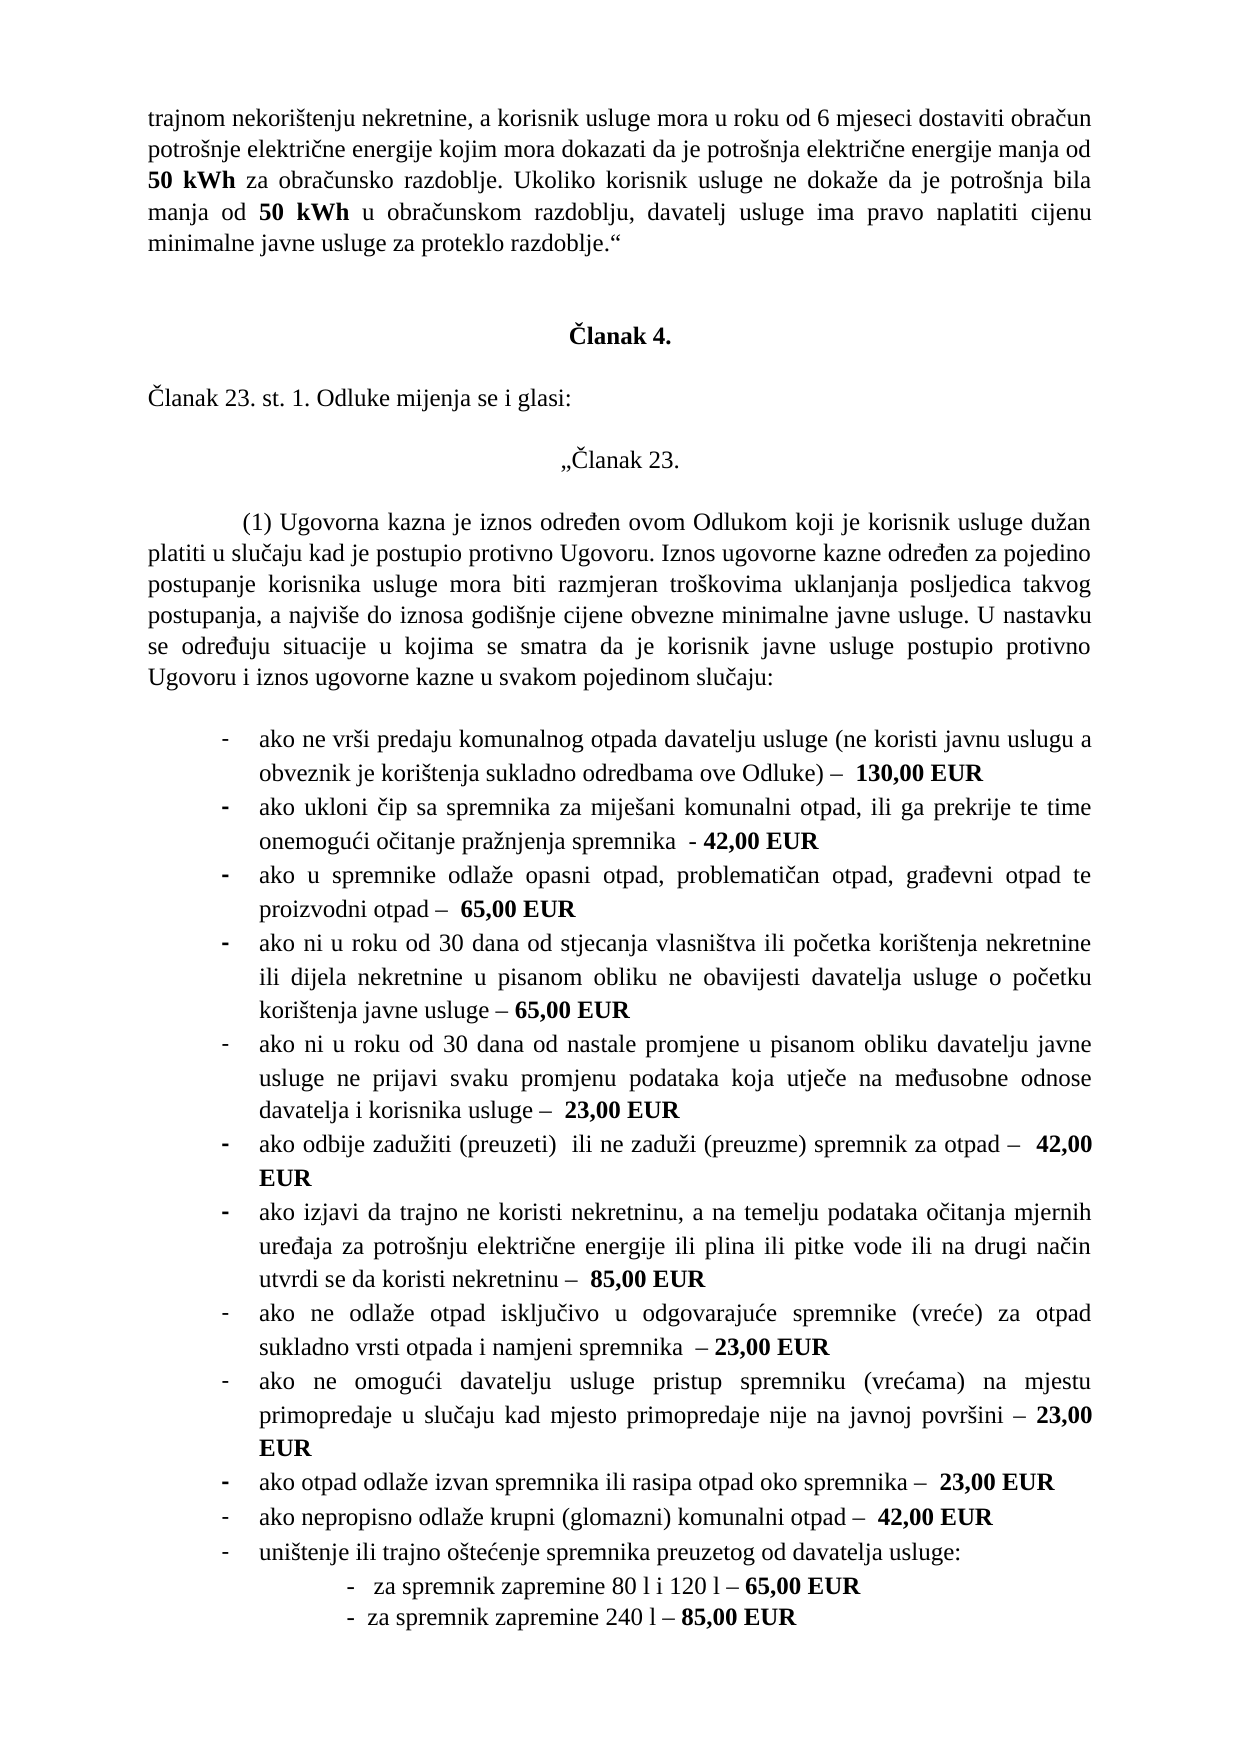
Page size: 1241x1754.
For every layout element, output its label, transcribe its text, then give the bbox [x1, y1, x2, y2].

list ako ni u roku od 30 dana od stjecanja vlasništva ili početka korištenja nekretnine ili dijela nekretnine u pisanom obliku ne obavijesti davatelja usluge o početku korištenja javne usluge – 65,00 EUR [221, 927, 1092, 1023]
list ako ni u roku od 30 dana od nastale promjene u pisanom obliku davatelju javne usluge ne prijavi svaku promjenu podataka koja utječe na međusobne odnose davatelja i korisnika usluge – 23,00 EUR [221, 1028, 1092, 1124]
text Članak 4. [148, 321, 1092, 349]
list ako ne odlaže otpad isključivo u odgovarajuće spremnike (vreće) za otpad sukladno vrsti otpada i namjeni spremnika – 23,00 EUR [221, 1297, 1092, 1361]
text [148, 103, 1092, 256]
list ako otpad odlaže izvan spremnika ili rasipa otpad oko spremnika – 23,00 EUR [221, 1466, 1092, 1496]
text - za spremnik zapremine 80 l i 120 l – 65,00 EUR [259, 1571, 1092, 1600]
list uništenje ili trajno oštećenje spremnika preuzetog od davatelja usluge: [221, 1536, 1092, 1566]
text Članak 23. st. 1. Odluke mijenja se i glasi: [148, 383, 1092, 412]
list ako nepropisno odlaže krupni (glomazni) komunalni otpad – 42,00 EUR [221, 1501, 1092, 1531]
text (1) Ugovorna kazna je iznos određen ovom Odlukom koji je korisnik usluge dužan platiti u slučaju kad je postupio protivno Ugovoru. Iznos ugovorne kazne određen za pojedino postupanje korisnika usluge mora biti razmjeran troškovima uklanjanja posljedica takvog postupanja, a najviše do iznosa godišnje cijene obvezne minimalne javne usluge. U nastavku se određuju situacije u kojima se smatra da je korisnik javne usluge postupio protivno Ugovoru i iznos ugovorne kazne u svakom pojedinom slučaju: [148, 507, 1092, 691]
list ako ne omogući davatelju usluge pristup spremniku (vrećama) na mjestu primopredaje u slučaju kad mjesto primopredaje nije na javnoj površini – 23,00 EUR [221, 1365, 1092, 1462]
list ako u spremnike odlaže opasni otpad, problematičan otpad, građevni otpad te proizvodni otpad – 65,00 EUR [221, 859, 1092, 923]
text - za spremnik zapremine 240 l – 85,00 EUR [259, 1602, 1092, 1631]
list ako izjavi da trajno ne koristi nekretninu, a na temelju podataka očitanja mjernih uređaja za potrošnju električne energije ili plina ili pitke vode ili na drugi način utvrdi se da koristi nekretninu – 85,00 EUR [221, 1196, 1092, 1293]
list ako ne vrši predaju komunalnog otpada davatelju usluge (ne koristi javnu uslugu a obveznik je korištenja sukladno odredbama ove Odluke) – 130,00 EUR [221, 723, 1092, 787]
text „Članak 23. [148, 445, 1092, 474]
list ako ukloni čip sa spremnika za miješani komunalni otpad, ili ga prekrije te time onemogući očitanje pražnjenja spremnika - 42,00 EUR [221, 791, 1092, 855]
list ako odbije zadužiti (preuzeti) ili ne zaduži (preuzme) spremnik za otpad – 42,00 EUR [221, 1129, 1092, 1192]
